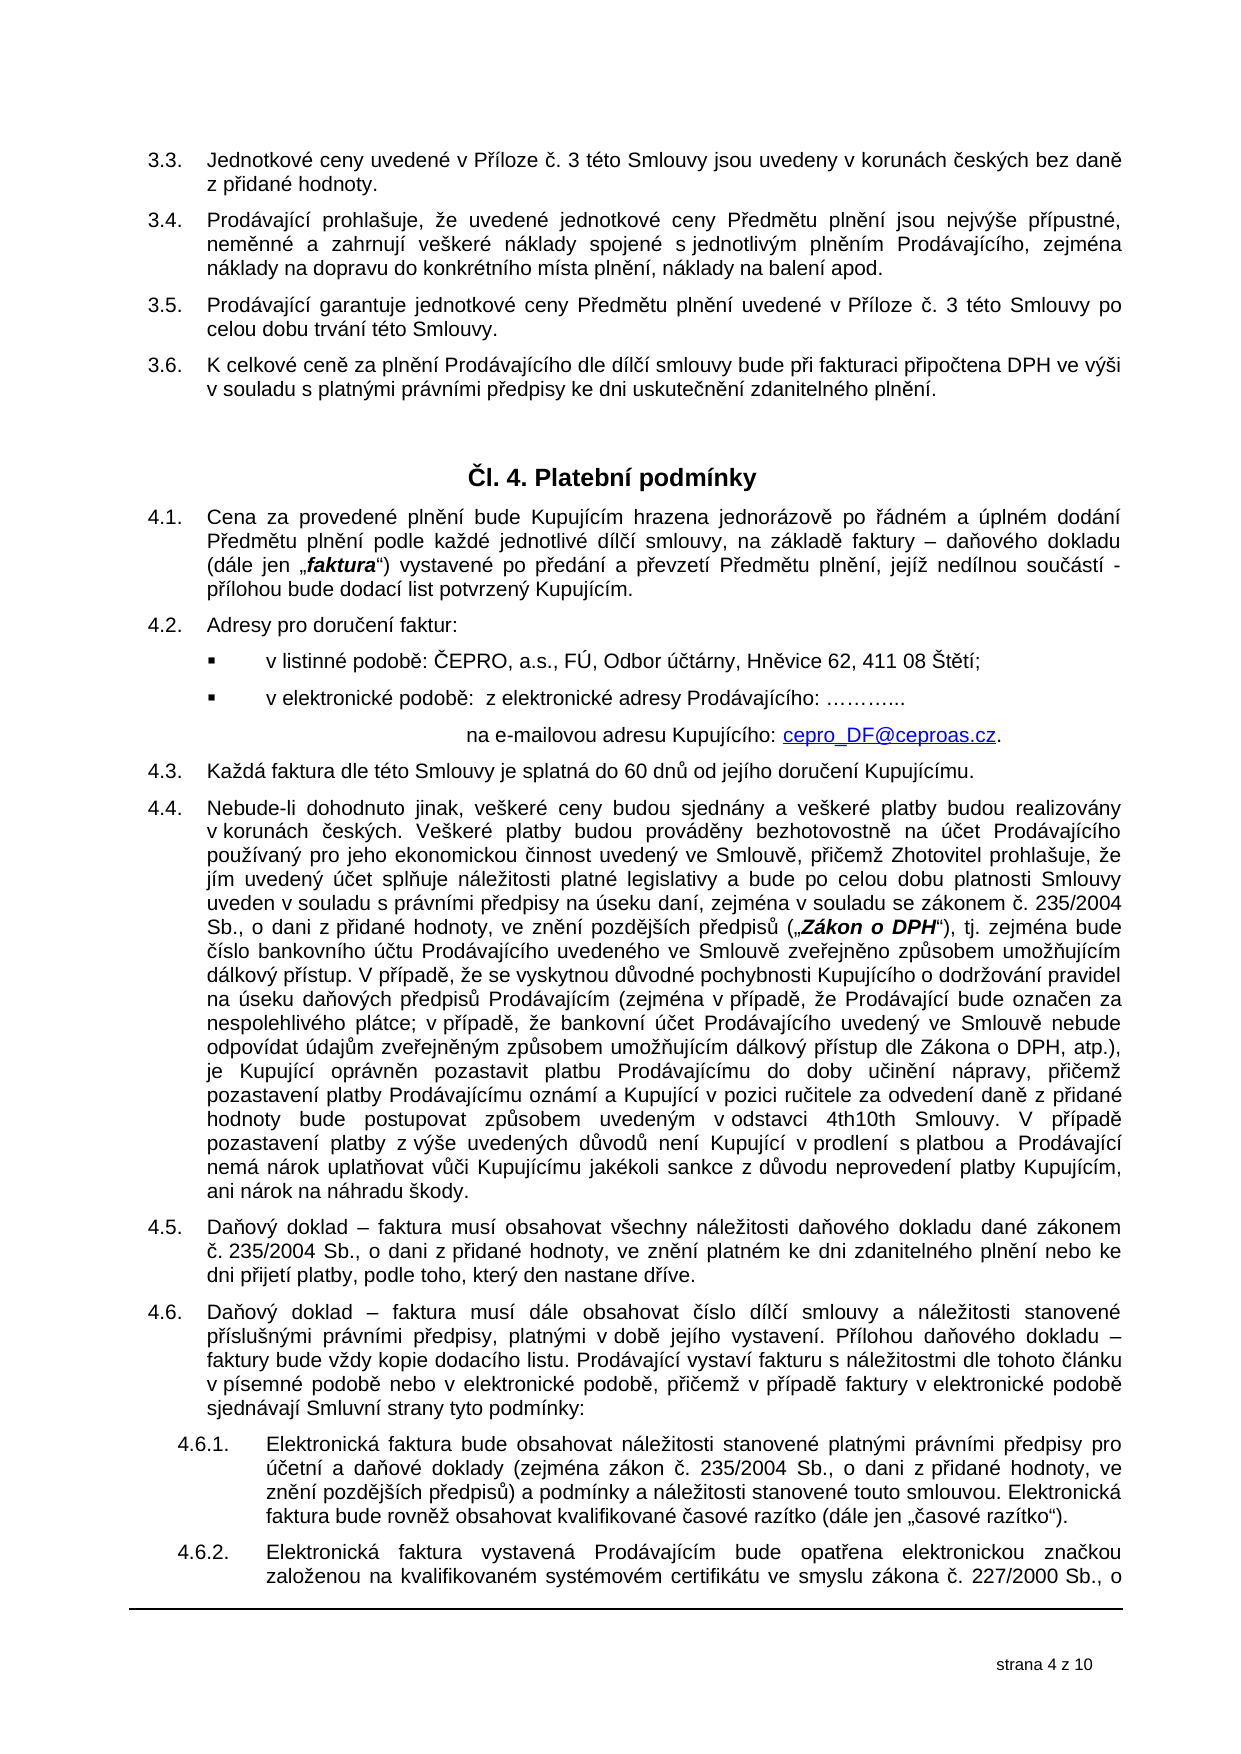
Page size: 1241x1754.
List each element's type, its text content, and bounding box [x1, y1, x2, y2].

text Prodávající garantuje jednotkové ceny Předmětu plnění uvedené v Příloze č. 3 této Smlouvy po celou dobu trvání této Smlouvy. [148, 292, 1122, 340]
text Každá faktura dle této Smlouvy je splatná do 60 dnů od jejího doručení Kupujícímu. [148, 759, 1122, 783]
list v elektronické podobě: z elektronické adresy Prodávajícího: ………... [207, 686, 1122, 710]
text Cena za provedené plnění bude Kupujícím hrazena jednorázově po řádném a úplném dodání Předmětu plnění podle každé jednotlivé dílčí smlouvy, na základě faktury – daňového dokladu (dále jen „faktura“) vystavené po předání a převzetí Předmětu plnění, jejíž nedílnou součástí - přílohou bude dodací list potvrzený Kupujícím. [148, 504, 1122, 600]
text Adresy pro doručení faktur: [148, 613, 1122, 637]
text Platební podmínky [102, 463, 1122, 492]
text Prodávající prohlašuje, že uvedené jednotkové ceny Předmětu plnění jsou nejvýše přípustné, neměnné a zahrnují veškeré náklady spojené s jednotlivým plněním Prodávajícího, zejména náklady na dopravu do konkrétního místa plnění, náklady na balení apod. [148, 208, 1122, 280]
text Jednotkové ceny uvedené v Příloze č. 3 této Smlouvy jsou uvedeny v korunách českých bez daně z přidané hodnoty. [148, 148, 1122, 196]
text Daňový doklad – faktura musí dále obsahovat číslo dílčí smlouvy a náležitosti stanovené příslušnými právními předpisy, platnými v době jejího vystavení. Přílohou daňového dokladu – faktury bude vždy kopie dodacího listu. Prodávající vystaví fakturu s náležitostmi dle tohoto článku v písemné podobě nebo v elektronické podobě, přičemž v případě faktury v elektronické podobě sjednávají Smluvní strany tyto podmínky: [148, 1299, 1122, 1419]
list v listinné podobě: ČEPRO, a.s., FÚ, Odbor účtárny, Hněvice 62, 411 08 Štětí; [207, 649, 1122, 673]
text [177, 1540, 1122, 1588]
text na e-mailovou adresu Kupujícího: cepro_DF@ceproas.cz. [207, 722, 1122, 746]
text Nebude-li dohodnuto jinak, veškeré ceny budou sjednány a veškeré platby budou realizovány v korunách českých. Veškeré platby budou prováděny bezhotovostně na účet Prodávajícího používaný pro jeho ekonomickou činnost uvedený ve Smlouvě, přičemž Zhotovitel prohlašuje, že jím uvedený účet splňuje náležitosti platné legislativy a bude po celou dobu platnosti Smlouvy uveden v souladu s právními předpisy na úseku daní, zejména v souladu se zákonem č. 235/2004 Sb., o dani z přidané hodnoty, ve znění pozdějších předpisů („Zákon o DPH“), tj. zejména bude číslo bankovního účtu Prodávajícího uvedeného ve Smlouvě zveřejněno způsobem umožňujícím dálkový přístup. V případě, že se vyskytnou důvodné pochybnosti Kupujícího o dodržování pravidel na úseku daňových předpisů Prodávajícím (zejména v případě, že Prodávající bude označen za nespolehlivého plátce; v případě, že bankovní účet Prodávajícího uvedený ve Smlouvě nebude odpovídat údajům zveřejněným způsobem umožňujícím dálkový přístup dle Zákona o DPH, atp.), je Kupující oprávněn pozastavit platbu Prodávajícímu do doby učinění nápravy, přičemž pozastavení platby Prodávajícímu oznámí a Kupující v pozici ručitele za odvedení daně z přidané hodnoty bude postupovat způsobem uvedeným v odstavci 4.10 Smlouvy. V případě pozastavení platby z výše uvedených důvodů není Kupující v prodlení s platbou a Prodávající nemá nárok uplatňovat vůči Kupujícímu jakékoli sankce z důvodu neprovedení platby Kupujícím, ani nárok na náhradu škody. [148, 795, 1122, 1203]
text Daňový doklad – faktura musí obsahovat všechny náležitosti daňového dokladu dané zákonem č. 235/2004 Sb., o dani z přidané hodnoty, ve znění platném ke dni zdanitelného plnění nebo ke dni přijetí platby, podle toho, který den nastane dříve. [148, 1215, 1122, 1287]
text K celkové ceně za plnění Prodávajícího dle dílčí smlouvy bude při fakturaci připočtena DPH ve výši v souladu s platnými právními předpisy ke dni uskutečnění zdanitelného plnění. [148, 353, 1122, 401]
text Elektronická faktura bude obsahovat náležitosti stanovené platnými právními předpisy pro účetní a daňové doklady (zejména zákon č. 235/2004 Sb., o dani z přidané hodnoty, ve znění pozdějších předpisů) a podmínky a náležitosti stanovené touto smlouvou. Elektronická faktura bude rovněž obsahovat kvalifikované časové razítko (dále jen „časové razítko“). [177, 1432, 1122, 1528]
